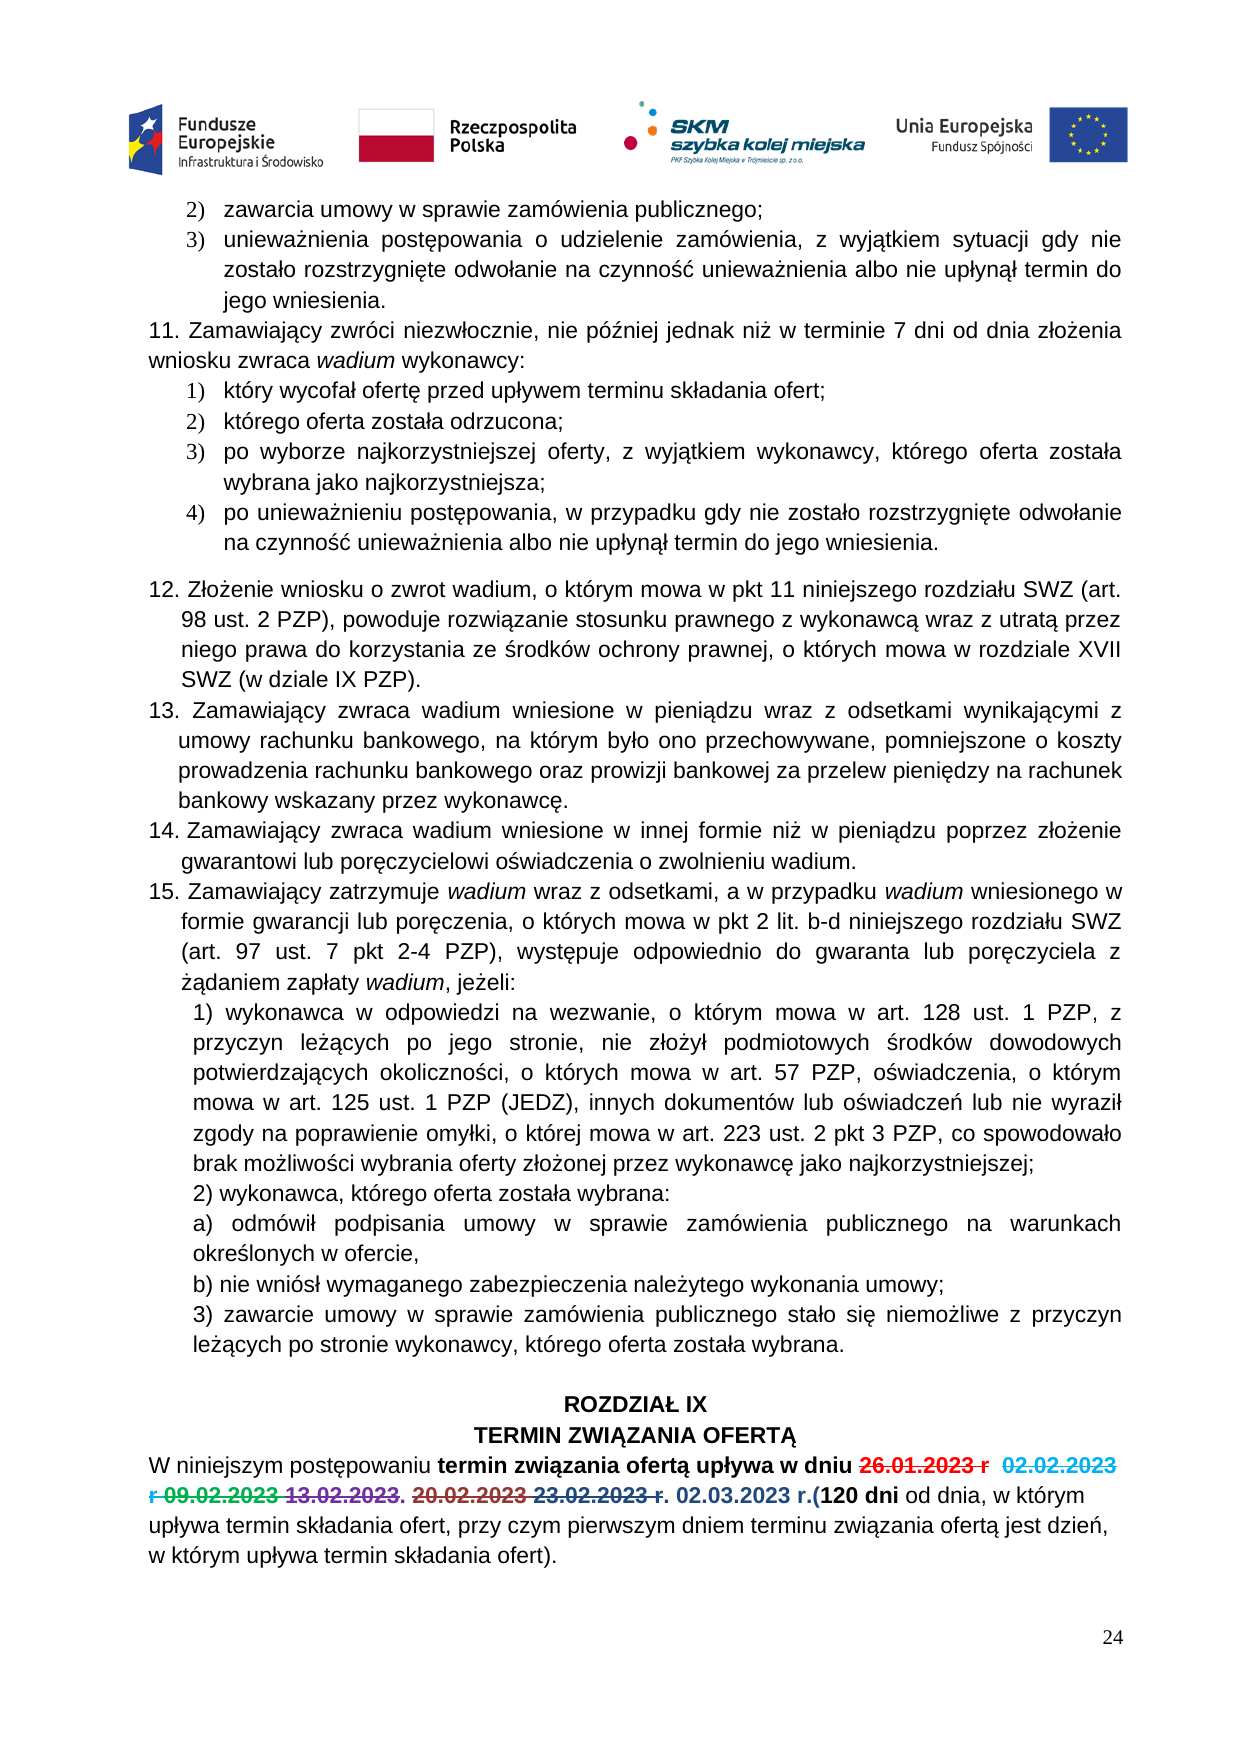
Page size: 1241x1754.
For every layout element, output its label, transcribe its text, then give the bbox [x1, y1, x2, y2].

text 1) wykonawca w odpowiedzi na wezwanie, o którym mowa w art. 128 ust. 1 PZP, z przyczyn leżących po jego stronie, nie złożył podmiotowych środków dowodowych potwierdzających okoliczności, o których mowa w art. 57 PZP, oświadczenia, o którym mowa w art. 125 ust. 1 PZP (JEDZ), innych dokumentów lub oświadczeń lub nie wyraził zgody na poprawienie omyłki, o której mowa w art. 223 ust. 2 pkt 3 PZP, co spowodowało brak możliwości wybrania oferty złożonej przez wykonawcę jako najkorzystniejszej; [193, 999, 1122, 1176]
text W niniejszym postępowaniu termin związania ofertą upływa w dniu 26.01.2023 r 02.02.2023 r 09.02.2023 13.02.2023. 20.02.2023 23.02.2023 r. 02.03.2023 r.(120 dni od dnia, w którym upływa termin składania ofert, przy czym pierwszym dniem terminu związania ofertą jest dzień, w którym upływa termin składania ofert). [148, 1452, 1122, 1569]
text 12. Złożenie wniosku o zwrot wadium, o którym mowa w pkt 11 niniejszego rozdziału SWZ (art. 98 ust. 2 PZP), powoduje rozwiązanie stosunku prawnego z wykonawcą wraz z utratą przez niego prawa do korzystania ze środków ochrony prawnej, o których mowa w rozdziale XVII SWZ (w dziale IX PZP). [148, 576, 1122, 693]
text 15. Zamawiający zatrzymuje wadium wraz z odsetkami, a w przypadku wadium wniesionego w formie gwarancji lub poręczenia, o których mowa w pkt 2 lit. b-d niniejszego rozdziału SWZ (art. 97 ust. 7 pkt 2-4 PZP), występuje odpowiednio do gwaranta lub poręczyciela z żądaniem zapłaty wadium, jeżeli: [148, 878, 1122, 995]
list po wyborze najkorzystniejszej oferty, z wyjątkiem wykonawcy, którego oferta została wybrana jako najkorzystniejsza; [186, 438, 1122, 495]
list którego oferta została odrzucona; [186, 408, 1122, 434]
text 13. Zamawiający zwraca wadium wniesione w pieniądzu wraz z odsetkami wynikającymi z umowy rachunku bankowego, na którym było ono przechowywane, pomniejszone o koszty prowadzenia rachunku bankowego oraz prowizji bankowej za przelew pieniędzy na rachunek bankowy wskazany przez wykonawcę. [148, 697, 1122, 814]
text 2) wykonawca, którego oferta została wybrana: [193, 1180, 1122, 1206]
picture [118, 73, 1144, 196]
text ROZDZIAŁ IX [148, 1391, 1122, 1418]
text b) nie wniósł wymaganego zabezpieczenia należytego wykonania umowy; [193, 1271, 1122, 1297]
list który wycofał ofertę przed upływem terminu składania ofert; [186, 377, 1122, 404]
text 14. Zamawiający zwraca wadium wniesione w innej formie niż w pieniądzu poprzez złożenie gwarantowi lub poręczycielowi oświadczenia o zwolnieniu wadium. [148, 817, 1122, 874]
text a) odmówił podpisania umowy w sprawie zamówienia publicznego na warunkach określonych w ofercie, [193, 1210, 1122, 1267]
text 11. Zamawiający zwróci niezwłocznie, nie później jednak niż w terminie 7 dni od dnia złożenia wniosku zwraca wadium wykonawcy: [148, 317, 1122, 373]
list zawarcia umowy w sprawie zamówienia publicznego; [186, 196, 1122, 222]
text TERMIN ZWIĄZANIA OFERTĄ [148, 1422, 1122, 1448]
list po unieważnieniu postępowania, w przypadku gdy nie zostało rozstrzygnięte odwołanie na czynność unieważnienia albo nie upłynął termin do jego wniesienia. [186, 499, 1122, 555]
list unieważnienia postępowania o udzielenie zamówienia, z wyjątkiem sytuacji gdy nie zostało rozstrzygnięte odwołanie na czynność unieważnienia albo nie upłynął termin do jego wniesienia. [186, 226, 1122, 313]
text 3) zawarcie umowy w sprawie zamówienia publicznego stało się niemożliwe z przyczyn leżących po stronie wykonawcy, którego oferta została wybrana. [193, 1301, 1122, 1357]
